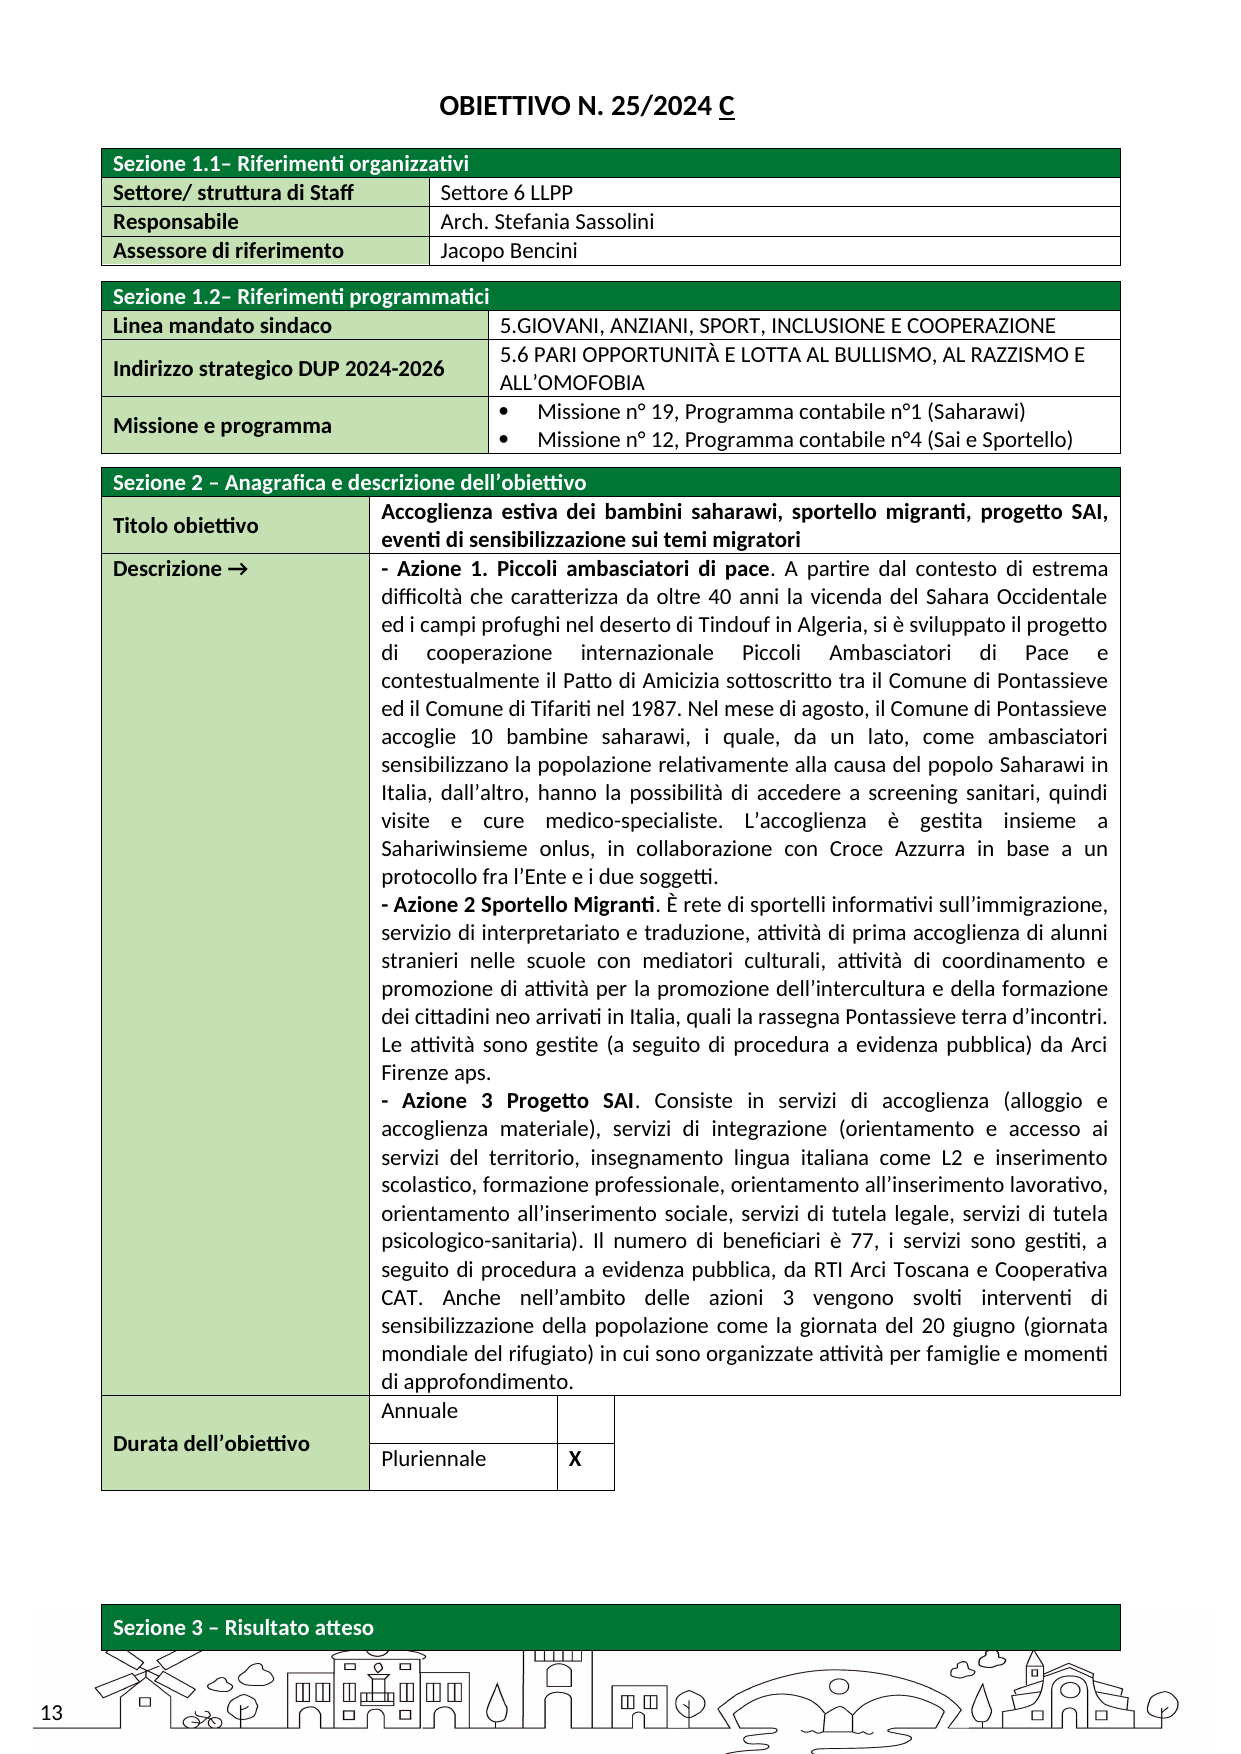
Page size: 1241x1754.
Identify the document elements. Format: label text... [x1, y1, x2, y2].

table_header Sezione 2 – Anagrafica e descrizione dell’obiettivo [102, 468, 1120, 496]
table_cell 5.GIOVANI, ANZIANI, SPORT, INCLUSIONE E COOPERAZIONE [489, 311, 1120, 339]
table_cell Assessore di riferimento [102, 237, 429, 264]
picture [33, 1609, 1215, 1754]
table_cell Settore/ struttura di Staff [102, 178, 429, 206]
table_cell Arch. Stefania Sassolini [430, 207, 1120, 236]
table_cell Annuale [370, 1396, 557, 1443]
table_header Sezione 3 – Risultato atteso [102, 1605, 1120, 1650]
table_cell Missione n° 19, Programma contabile n°1 (Saharawi) Missione n° 12, Programma contabile n°4 (Sai e Sportello) [489, 397, 1120, 453]
table_cell - Azione 1. Piccoli ambasciatori di pace. A partire dal contesto di estrema difficoltà che caratterizza da oltre 40 anni la vicenda del Sahara Occidentale ed i campi profughi nel deserto di Tindouf in Algeria, si è sviluppato il progetto di cooperazione internazionale Piccoli Ambasciatori di Pace e contestualmente il Patto di Amicizia sottoscritto tra il Comune di Pontassieve ed il Comune di Tifariti nel 1987. Nel mese di agosto, il Comune di Pontassieve accoglie 10 bambine saharawi, i quale, da un lato, come ambasciatori sensibilizzano la popolazione relativamente alla causa del popolo Saharawi in Italia, dall’altro, hanno la possibilità di accedere a screening sanitari, quindi visite e cure medico-specialiste. L’accoglienza è gestita insieme a Sahariwinsieme onlus, in collaborazione con Croce Azzurra in base a un protocollo fra l’Ente e i due soggetti. - Azione 2 Sportello Migranti. È rete di sportelli informativi sull’immigrazione, servizio di interpretariato e traduzione, attività di prima accoglienza di alunni stranieri nelle scuole con mediatori culturali, attività di coordinamento e promozione di attività per la promozione dell’intercultura e della formazione dei cittadini neo arrivati in Italia, quali la rassegna Pontassieve terra d’incontri. Le attività sono gestite (a seguito di procedura a evidenza pubblica) da Arci Firenze aps. - Azione 3 Progetto SAI. Consiste in servizi di accoglienza (alloggio e accoglienza materiale), servizi di integrazione (orientamento e accesso ai servizi del territorio, insegnamento lingua italiana come L2 e inserimento scolastico, formazione professionale, orientamento all’inserimento lavorativo, orientamento all’inserimento sociale, servizi di tutela legale, servizi di tutela psicologico-sanitaria). Il numero di beneficiari è 77, i servizi sono gestiti, a seguito di procedura a evidenza pubblica, da RTI Arci Toscana e Cooperativa CAT. Anche nell’ambito delle azioni 3 vengono svolti interventi di sensibilizzazione della popolazione come la giornata del 20 giugno (giornata mondiale del rifugiato) in cui sono organizzate attività per famiglie e momenti di approfondimento. [370, 554, 1120, 1395]
table_cell Missione e programma [102, 397, 488, 453]
table_cell X [558, 1444, 614, 1490]
table_cell [558, 1396, 614, 1443]
table_cell Accoglienza estiva dei bambini saharawi, sportello migranti, progetto SAI, eventi di sensibilizzazione sui temi migratori [370, 497, 1120, 553]
table_cell Pluriennale [370, 1444, 557, 1490]
table_cell Linea mandato sindaco [102, 311, 488, 339]
table_cell Titolo obiettivo [102, 497, 369, 553]
table_cell Indirizzo strategico DUP 2024-2026 [102, 340, 488, 396]
table_header Sezione 1.2– Riferimenti programmatici [102, 282, 1120, 310]
table_cell Responsabile [102, 207, 429, 236]
table_cell Durata dell’obiettivo [102, 1396, 369, 1490]
title OBIETTIVO N. 25/2024 C [39, 87, 1134, 123]
table_cell Descrizione → [102, 554, 369, 1395]
table_cell 5.6 PARI OPPORTUNITÀ E LOTTA AL BULLISMO, AL RAZZISMO E ALL’OMOFOBIA [489, 340, 1120, 396]
table_cell Jacopo Bencini [430, 237, 1120, 264]
table_cell Settore 6 LLPP [430, 178, 1120, 206]
table_header Sezione 1.1– Riferimenti organizzativi [102, 149, 1120, 177]
